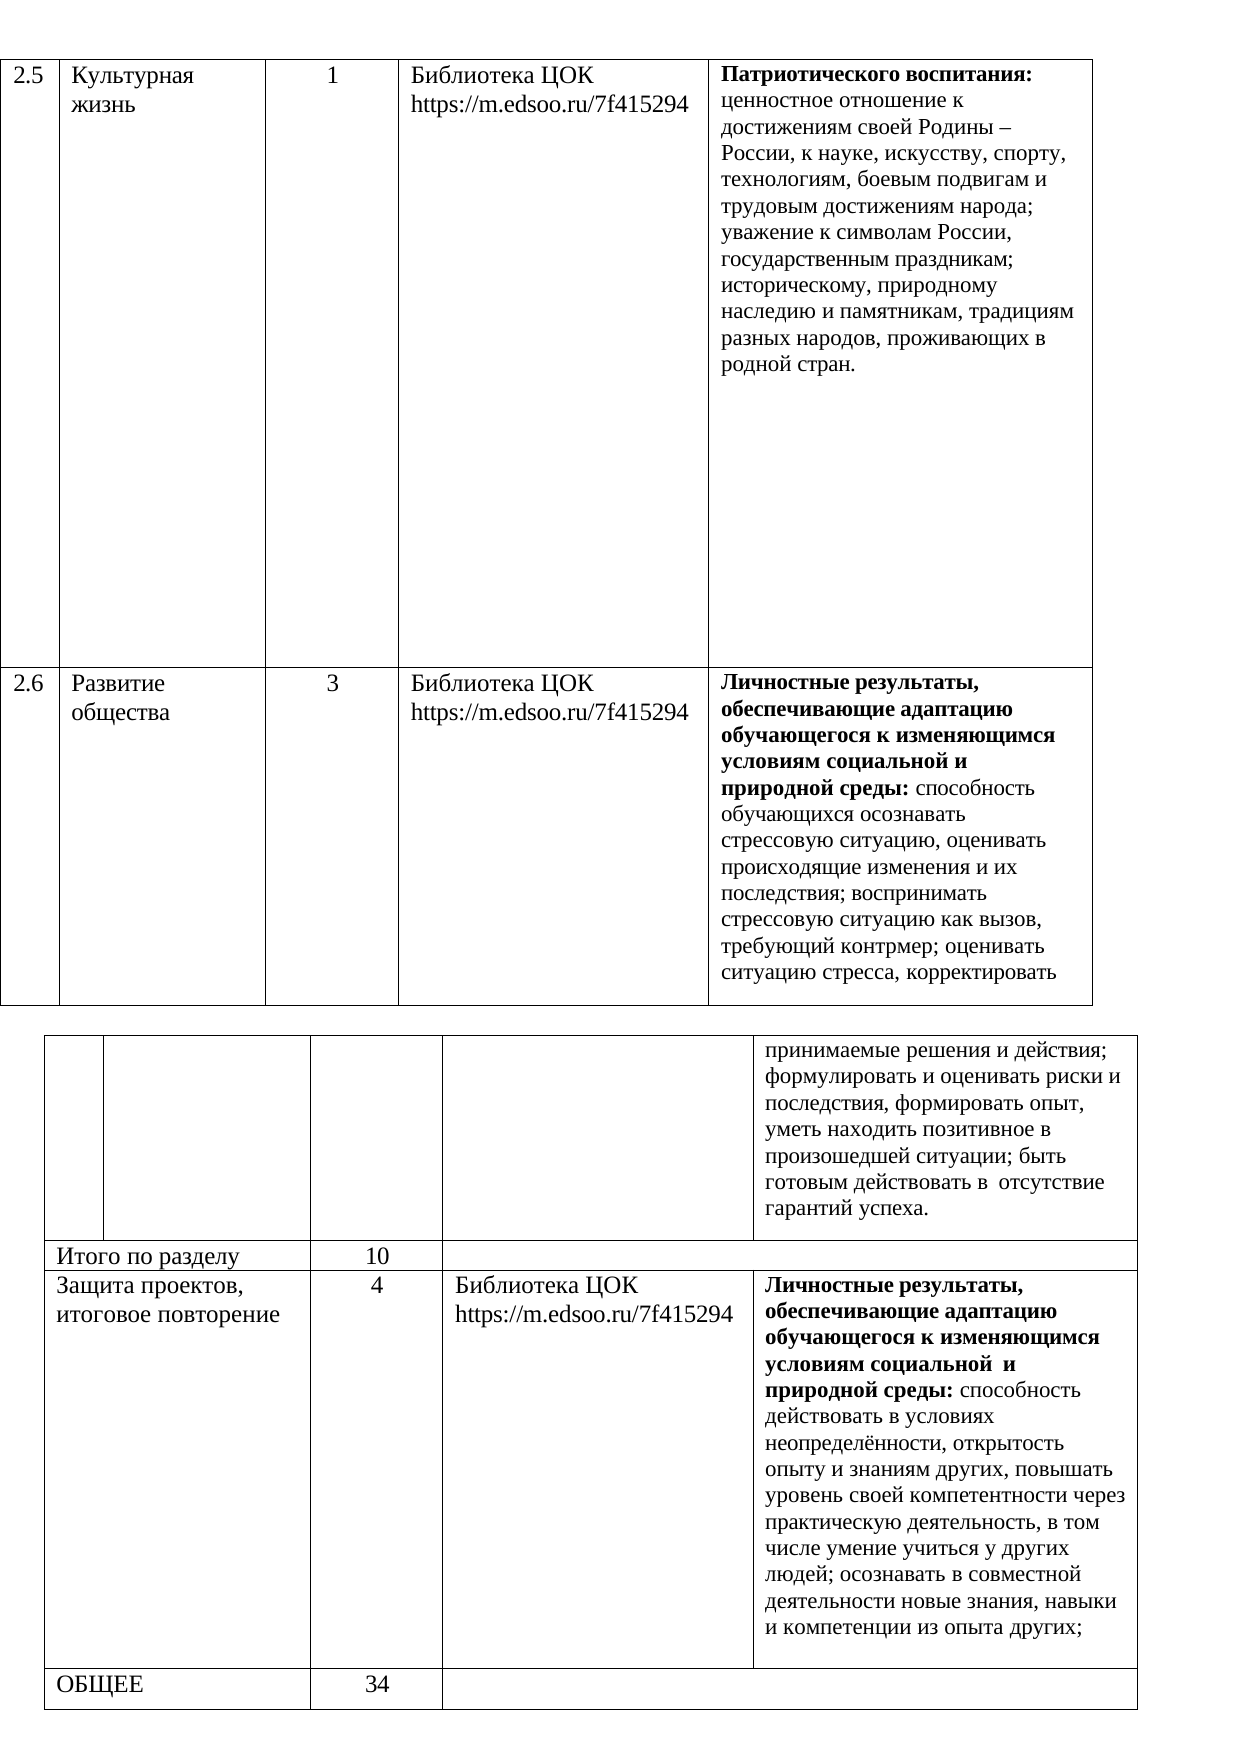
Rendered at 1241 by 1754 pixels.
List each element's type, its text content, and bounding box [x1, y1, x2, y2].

table_cell Итого по разделу [45, 1241, 310, 1269]
table_cell 2.6 [1, 668, 59, 1005]
table_cell 10 [311, 1241, 442, 1269]
table_header [45, 1036, 103, 1240]
table_cell 3 [266, 668, 398, 1005]
table_cell [443, 1669, 1137, 1708]
table_cell 34 [311, 1669, 442, 1708]
table_cell Защита проектов, итоговое повторение [45, 1271, 310, 1668]
table_cell Библиотека ЦОК https://m.edsoo.ru/7f415294 [399, 60, 708, 667]
table_cell Личностные результаты, обеспечивающие адаптацию обучающегося к изменяющимся условиям социальной и природной среды: способность обучающихся осознавать стрессовую ситуацию, оценивать происходящие изменения и их последствия; воспринимать стрессовую ситуацию как вызов, требующий контрмер; оценивать ситуацию стресса, корректировать [709, 668, 1092, 1005]
table_cell 4 [311, 1271, 442, 1668]
table_cell Развитие общества [60, 668, 265, 1005]
table_cell Библиотека ЦОК https://m.edsoo.ru/7f415294 [399, 668, 708, 1005]
table_cell Личностные результаты, обеспечивающие адаптацию обучающегося к изменяющимся условиям социальной и природной среды: способность действовать в условиях неопределённости, открытость опыту и знаниям других, повышать уровень своей компетентности через практическую деятельность, в том числе умение учиться у других людей; осознавать в совместной деятельности новые знания, навыки и компетенции из опыта других; [754, 1271, 1137, 1668]
table_cell Культурная жизнь [60, 60, 265, 667]
table_header [104, 1036, 310, 1240]
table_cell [45, 1669, 310, 1708]
table_cell Патриотического воспитания: ценностное отношение к достижениям своей Родины – России, к науке, искусству, спорту, технологиям, боевым подвигам и трудовым достижениям народа; уважение к символам России, государственным праздникам; историческому, природному наследию и памятникам, традициям разных народов, проживающих в родной стран. [709, 60, 1092, 667]
table_header [443, 1036, 753, 1240]
table_header принимаемые решения и действия; формулировать и оценивать риски и последствия, формировать опыт, уметь находить позитивное в произошедшей ситуации; быть готовым действовать в отсутствие гарантий успеха. [754, 1036, 1137, 1240]
table_cell 2.5 [1, 60, 59, 667]
table_header [311, 1036, 442, 1240]
table_cell Библиотека ЦОК https://m.edsoo.ru/7f415294 [443, 1271, 753, 1668]
table_cell 1 [266, 60, 398, 667]
table_cell [443, 1241, 1137, 1269]
